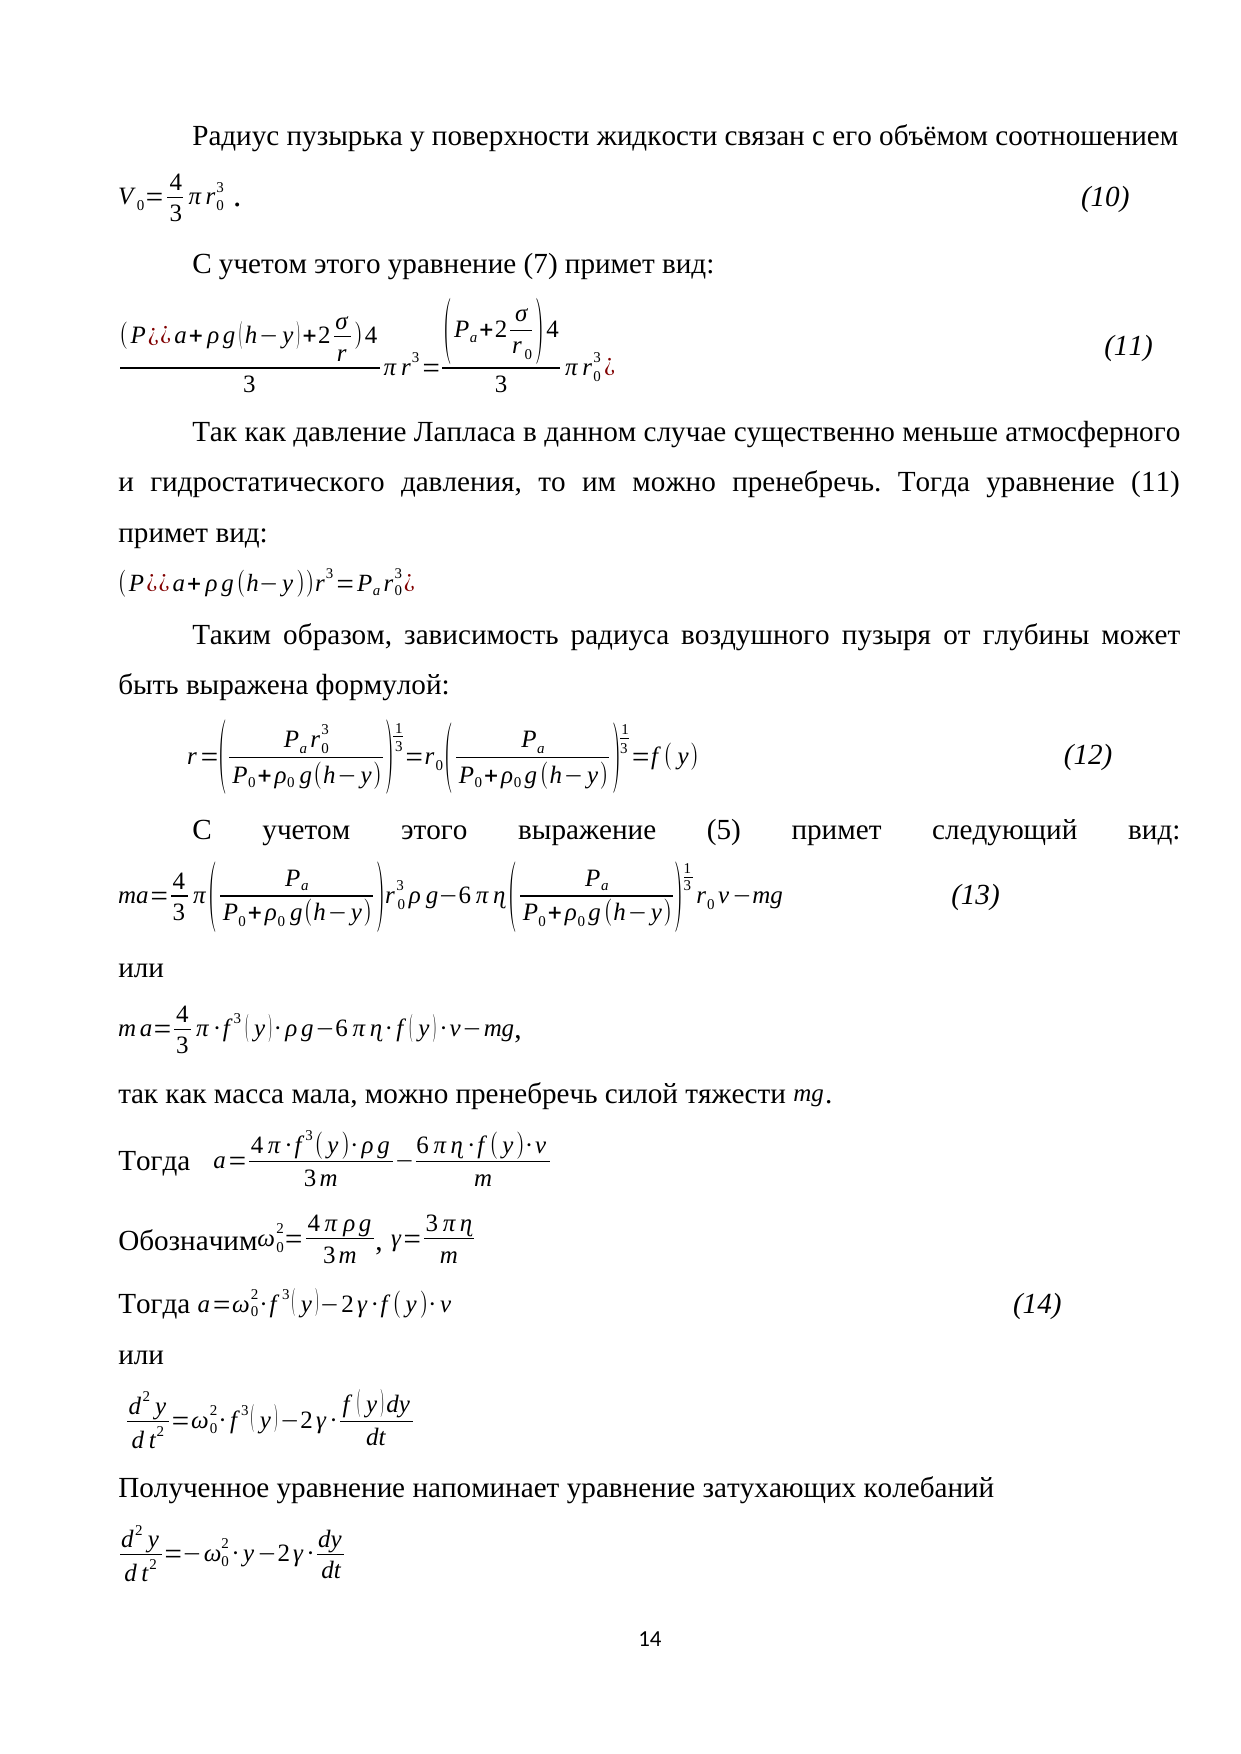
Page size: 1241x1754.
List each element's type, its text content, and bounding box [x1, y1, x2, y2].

text Так как давление Лапласа в данном случае существенно меньше атмосферного и гидростатического давления, то им можно пренебречь. Тогда уравнение (11) примет вид: [118, 414, 1181, 548]
text так как масса мала, можно пренебречь силой тяжести . [118, 1076, 1181, 1110]
text или [118, 950, 1181, 984]
text . (10) [118, 168, 1181, 227]
text Тогда (14) [118, 1286, 1181, 1321]
text , [118, 1000, 1181, 1059]
text C учетом этого уравнение (7) примет вид: [118, 247, 1181, 280]
text (11) [118, 297, 1181, 397]
text С учетом этого выражение (5) примет следующий вид: (13) [118, 812, 1181, 933]
text Таким образом, зависимость радиуса воздушного пузыря от глубины может быть выражена формулой: [118, 617, 1181, 701]
text или [118, 1337, 1181, 1371]
text Обозначим, [118, 1210, 1181, 1269]
text Радиус пузырька у поверхности жидкости связан с его объёмом соотношением [118, 118, 1181, 152]
text Полученное уравнение напоминает уравнение затухающих колебаний [118, 1470, 1181, 1504]
text Тогда [118, 1126, 1181, 1191]
text (12) [118, 717, 1181, 795]
